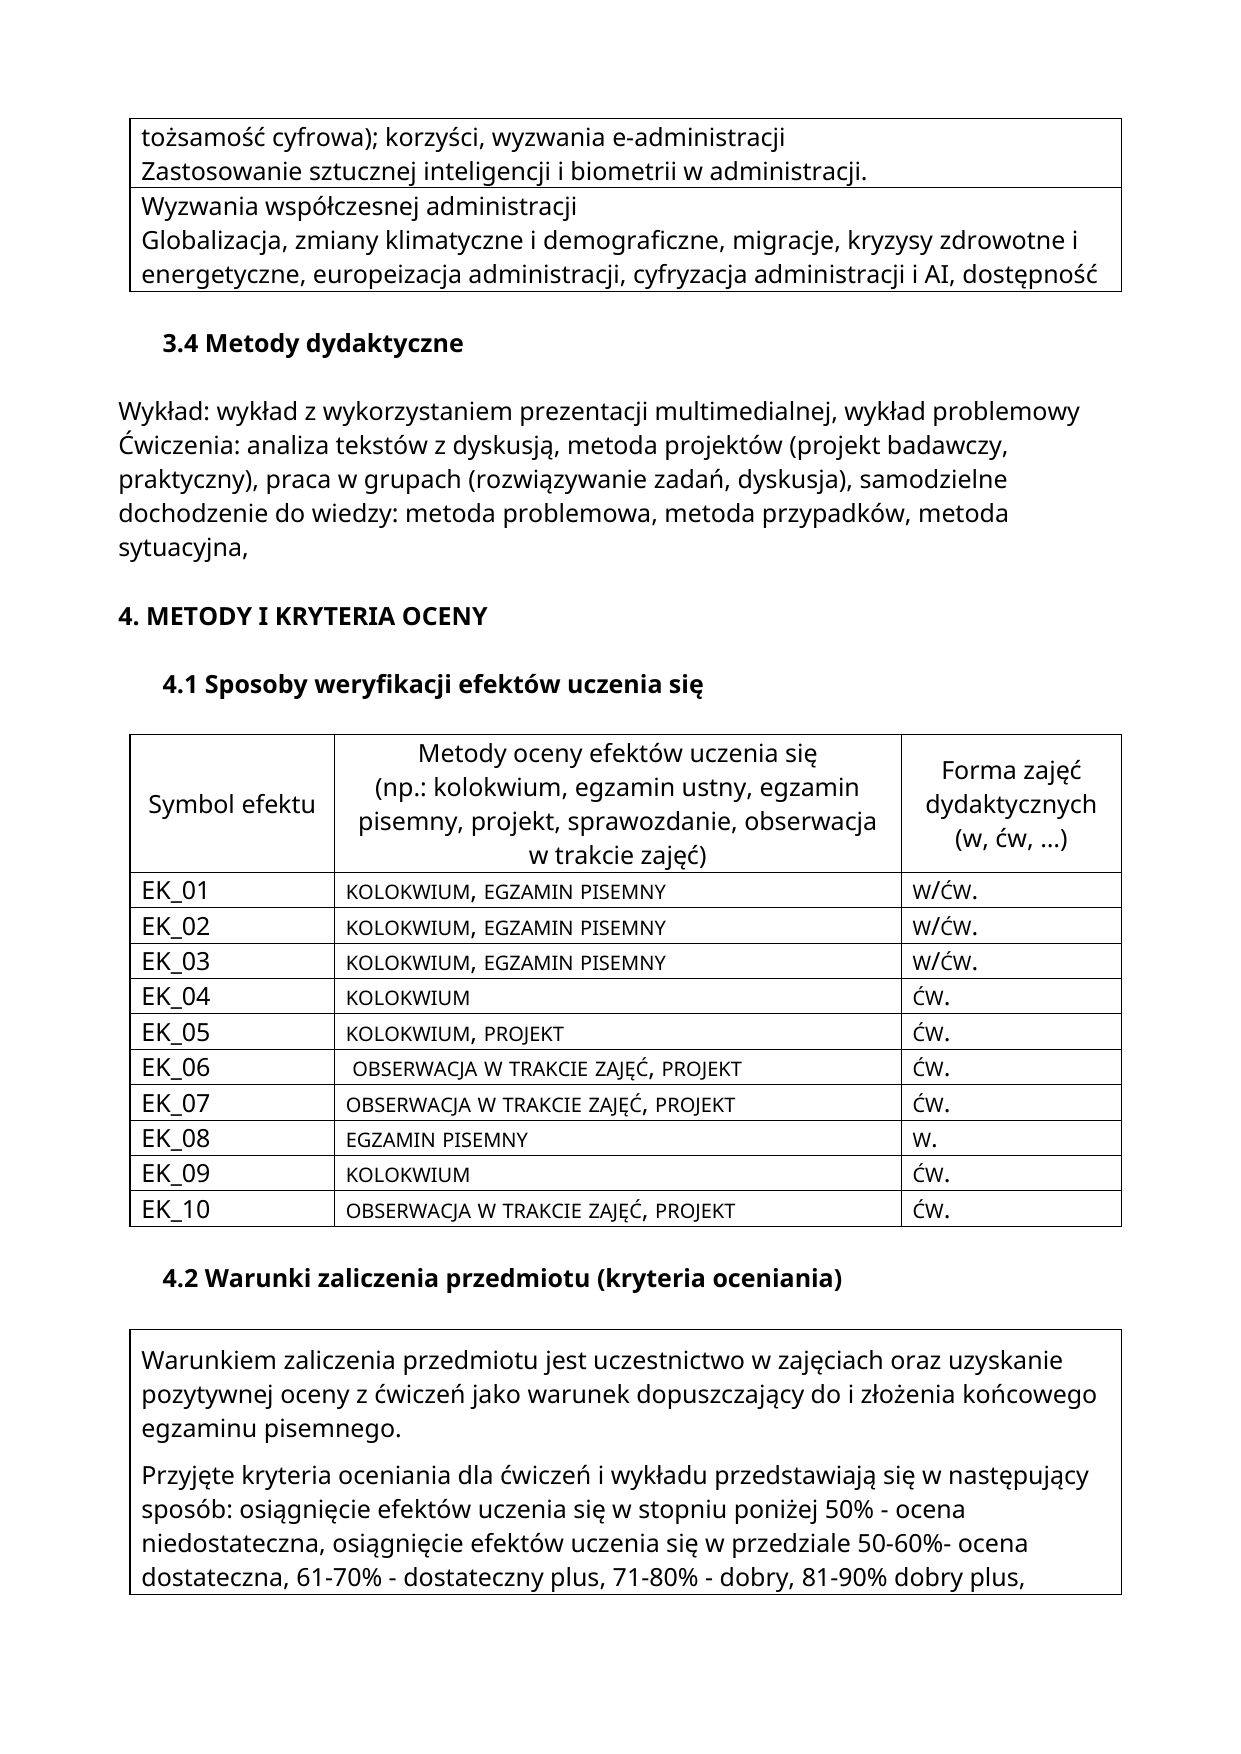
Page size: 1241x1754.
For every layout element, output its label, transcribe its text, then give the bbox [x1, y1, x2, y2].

table_cell obserwacja w trakcie zajęć, projekt [335, 1191, 901, 1226]
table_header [131, 1330, 1121, 1593]
table_cell obserwacja w trakcie zajęć, projekt [335, 1050, 901, 1084]
text Wykład: wykład z wykorzystaniem prezentacji multimedialnej, wykład problemowy [118, 394, 1122, 428]
table_cell EK_08 [131, 1121, 334, 1155]
text 4.2 Warunki zaliczenia przedmiotu (kryteria oceniania) [162, 1261, 1122, 1295]
table_cell kolokwium [335, 979, 901, 1013]
table_cell EK_04 [131, 979, 334, 1013]
table_cell EK_01 [131, 873, 334, 907]
table_cell EK_07 [131, 1085, 334, 1119]
table_header Metody oceny efektów uczenia się (np.: kolokwium, egzamin ustny, egzamin pisemny, projekt, sprawozdanie, obserwacja w trakcie zajęć) [335, 735, 901, 872]
table_cell EK_05 [131, 1014, 334, 1049]
table_cell EK_02 [131, 908, 334, 942]
table_cell EK_06 [131, 1050, 334, 1084]
table_cell ćw. [902, 1014, 1121, 1049]
text 4. METODY I KRYTERIA OCENY [118, 598, 1122, 632]
table_cell ćw. [902, 1191, 1121, 1226]
table_cell ćw. [902, 979, 1121, 1013]
table_cell ćw. [902, 1156, 1121, 1190]
table_header Forma zajęć dydaktycznych (w, ćw, …) [902, 735, 1121, 872]
table_cell EK_03 [131, 944, 334, 978]
table_cell w. [902, 1121, 1121, 1155]
text Ćwiczenia: analiza tekstów z dyskusją, metoda projektów (projekt badawczy, praktyczny), praca w grupach (rozwiązywanie zadań, dyskusja), samodzielne dochodzenie do wiedzy: metoda problemowa, metoda przypadków, metoda sytuacyjna, [118, 428, 1122, 564]
table_cell egzamin pisemny [335, 1121, 901, 1155]
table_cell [131, 119, 1121, 187]
text 3.4 Metody dydaktyczne [162, 326, 1122, 360]
table_cell w/ćw. [902, 908, 1121, 942]
table_cell obserwacja w trakcie zajęć, projekt [335, 1085, 901, 1119]
table_cell EK_09 [131, 1156, 334, 1190]
table_cell kolokwium, egzamin pisemny [335, 873, 901, 907]
text 4.1 Sposoby weryfikacji efektów uczenia się [162, 666, 1122, 700]
table_header Symbol efektu [131, 735, 334, 872]
table_cell kolokwium [335, 1156, 901, 1190]
table_cell w/ćw. [902, 873, 1121, 907]
table_cell ćw. [902, 1050, 1121, 1084]
table_cell EK_10 [131, 1191, 334, 1226]
table_cell kolokwium, egzamin pisemny [335, 908, 901, 942]
table_cell kolokwium, egzamin pisemny [335, 944, 901, 978]
table_cell Wyzwania współczesnej administracji Globalizacja, zmiany klimatyczne i demograficzne, migracje, kryzysy zdrowotne i energetyczne, europeizacja administracji, cyfryzacja administracji i AI, dostępność [131, 188, 1121, 291]
table_cell w/ćw. [902, 944, 1121, 978]
table_cell ćw. [902, 1085, 1121, 1119]
table_cell kolokwium, projekt [335, 1014, 901, 1049]
